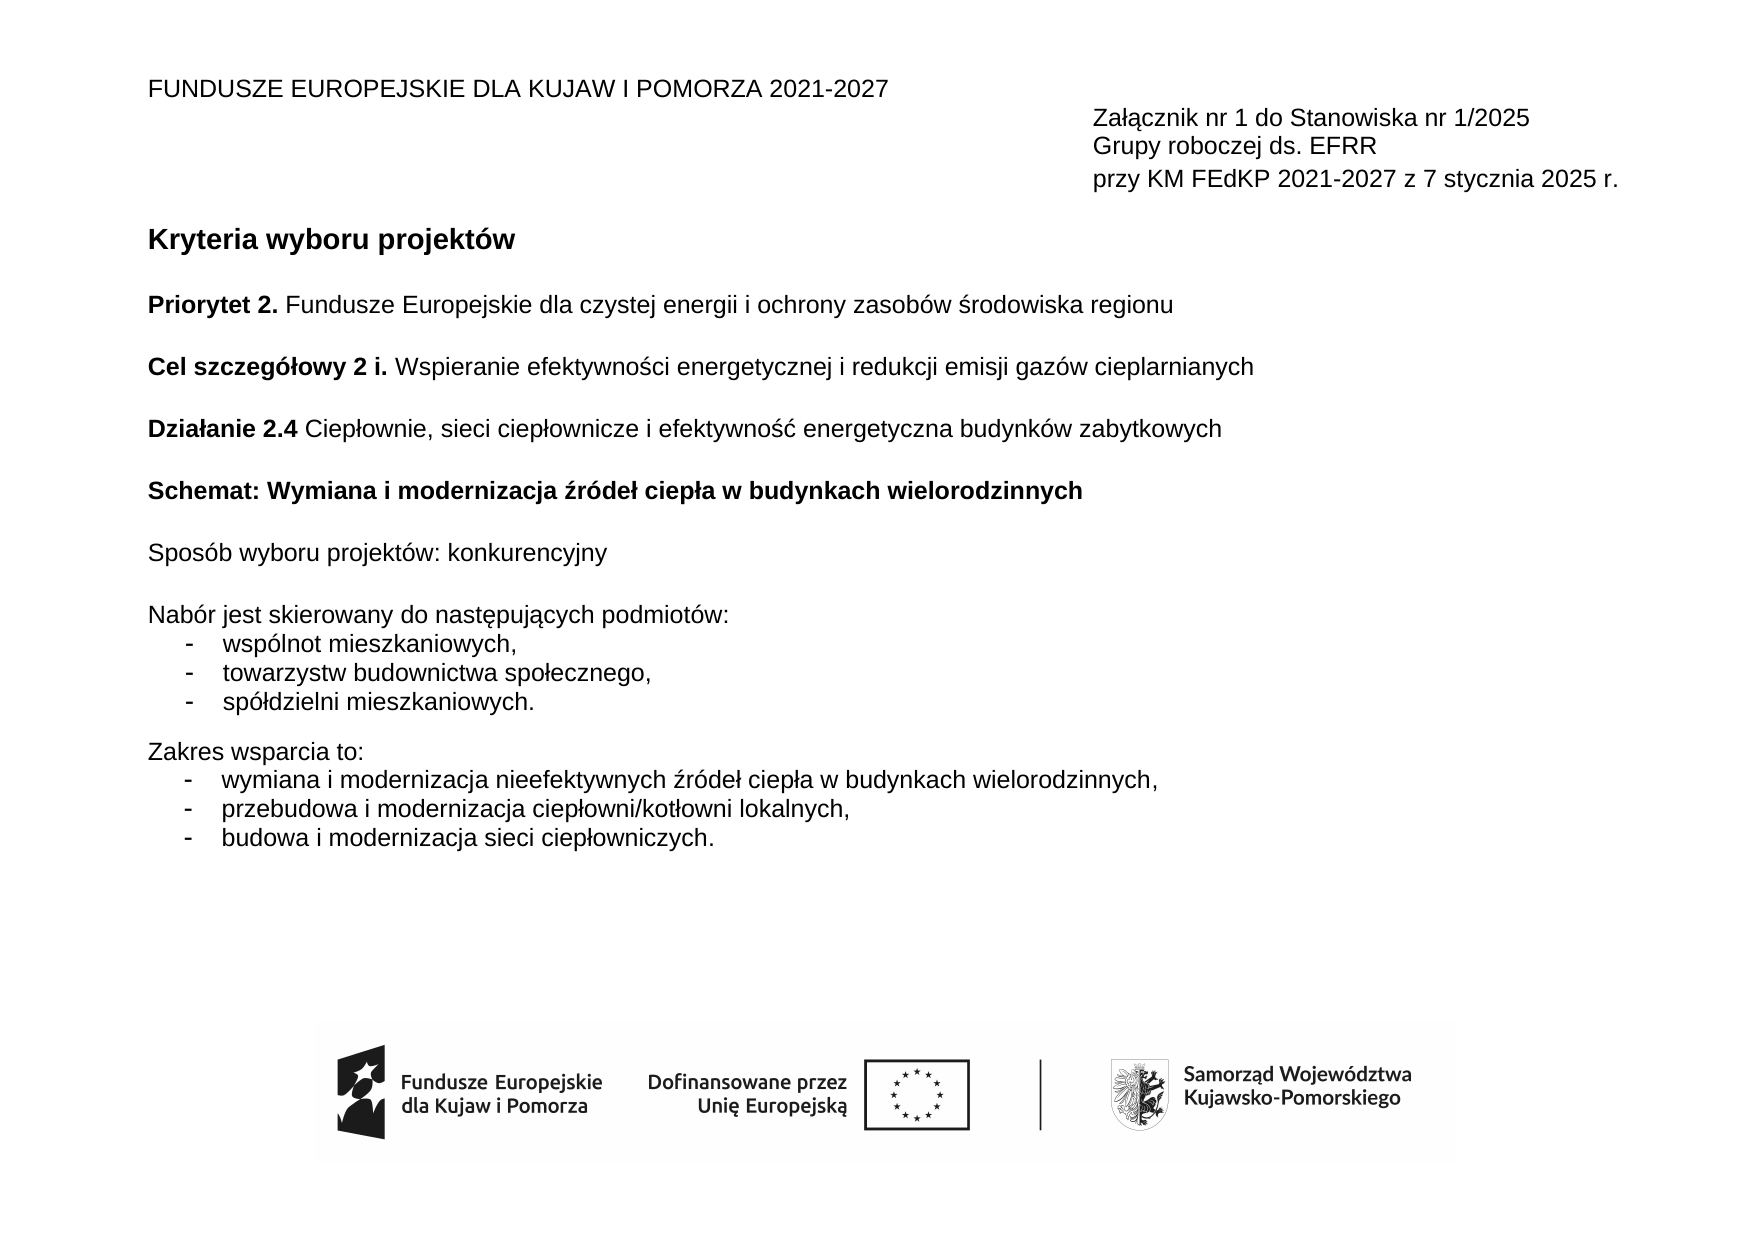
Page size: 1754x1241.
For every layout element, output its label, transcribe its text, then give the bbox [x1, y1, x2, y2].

text Nabór jest skierowany do następujących podmiotów: [148, 601, 1624, 629]
list wspólnot mieszkaniowych, [185, 629, 1624, 658]
text Schemat: Wymiana i modernizacja źródeł ciepła w budynkach wielorodzinnych [148, 476, 1624, 505]
text Sposób wyboru projektów: konkurencyjny [148, 538, 1624, 567]
list Zakres wsparcia to: [148, 737, 1624, 765]
list towarzystw budownictwa społecznego, [185, 658, 1624, 687]
text Cel szczegółowy 2 i. Wspieranie efektywności energetycznej i redukcji emisji gazów cieplarnianych [148, 352, 1624, 381]
list wymiana i modernizacja nieefektywnych źródeł ciepła w budynkach wielorodzinnych, [184, 765, 1624, 794]
text Działanie 2.4 Ciepłownie, sieci ciepłownicze i efektywność energetyczna budynków zabytkowych [148, 414, 1624, 443]
list spółdzielni mieszkaniowych. [185, 687, 1624, 716]
text Priorytet 2. Fundusze Europejskie dla czystej energii i ochrony zasobów środowiska regionu [148, 289, 1624, 318]
list budowa i modernizacja sieci ciepłowniczych. [184, 823, 1624, 852]
list przebudowa i modernizacja ciepłowni/kotłowni lokalnych, [184, 794, 1624, 823]
picture [314, 1022, 1458, 1163]
subtitle Kryteria wyboru projektów [148, 222, 1624, 255]
